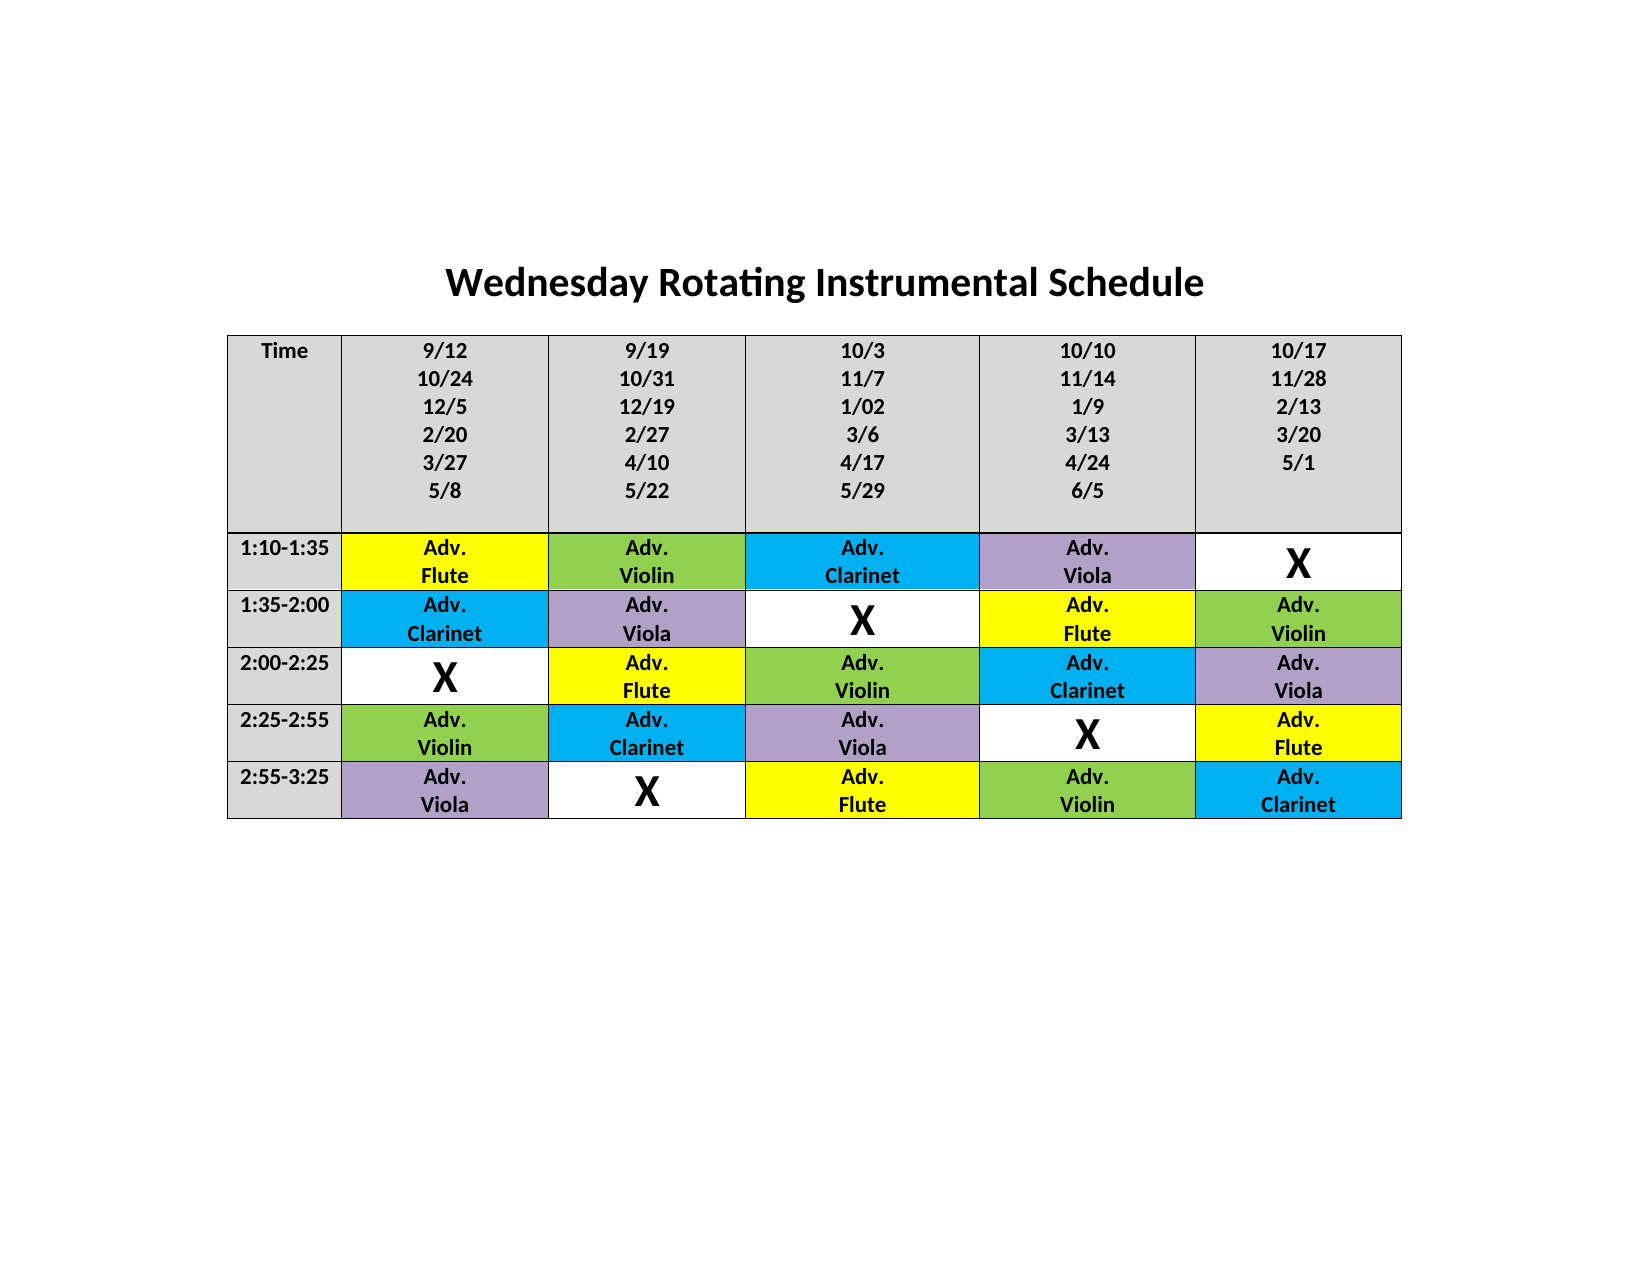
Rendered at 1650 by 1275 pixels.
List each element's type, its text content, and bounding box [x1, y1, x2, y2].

table_cell Adv. Clarinet [549, 705, 745, 761]
table_header 10/10 11/14 1/9 3/13 4/24 6/5 [980, 336, 1195, 532]
table_cell Adv. Viola [549, 591, 745, 647]
table_header 10/17 11/28 2/13 3/20 5/1 [1196, 336, 1401, 532]
table_cell X [746, 591, 979, 647]
table_cell Adv. Violin [1196, 591, 1401, 647]
table_cell 2:25-2:55 [228, 705, 341, 761]
table_cell Adv. Violin [342, 705, 548, 761]
table_cell Adv. Viola [1196, 648, 1401, 704]
table_cell X [342, 648, 548, 704]
table_cell Adv. Flute [1196, 705, 1401, 761]
table_cell Adv. Clarinet [746, 534, 979, 589]
table_cell Adv. Viola [342, 762, 548, 818]
table_cell X [980, 705, 1195, 761]
text Wednesday Rotating Instrumental Schedule [150, 256, 1500, 307]
table_cell Adv. Viola [980, 534, 1195, 589]
table_cell Adv. Flute [980, 591, 1195, 647]
table_header 10/3 11/7 1/02 3/6 4/17 5/29 [746, 336, 979, 532]
table_cell Adv. Clarinet [1196, 762, 1401, 818]
table_cell Adv. Violin [549, 534, 745, 589]
table_cell Adv. Clarinet [342, 591, 548, 647]
table_cell X [1196, 534, 1401, 589]
table_cell 1:10-1:35 [228, 534, 341, 589]
table_cell Adv. Clarinet [980, 648, 1195, 704]
table_cell 1:35-2:00 [228, 591, 341, 647]
table_header 9/19 10/31 12/19 2/27 4/10 5/22 [549, 336, 745, 532]
table_cell Adv. Flute [549, 648, 745, 704]
table_cell Adv. Violin [746, 648, 979, 704]
table_header 9/12 10/24 12/5 2/20 3/27 5/8 [342, 336, 548, 532]
table_header Time [228, 336, 341, 532]
table_cell 2:00-2:25 [228, 648, 341, 704]
table_cell Adv. Flute [746, 762, 979, 818]
table_cell 2:55-3:25 [228, 762, 341, 818]
table_cell Adv. Violin [980, 762, 1195, 818]
table_cell Adv. Viola [746, 705, 979, 761]
table_cell X [549, 762, 745, 818]
table_cell Adv. Flute [342, 534, 548, 589]
